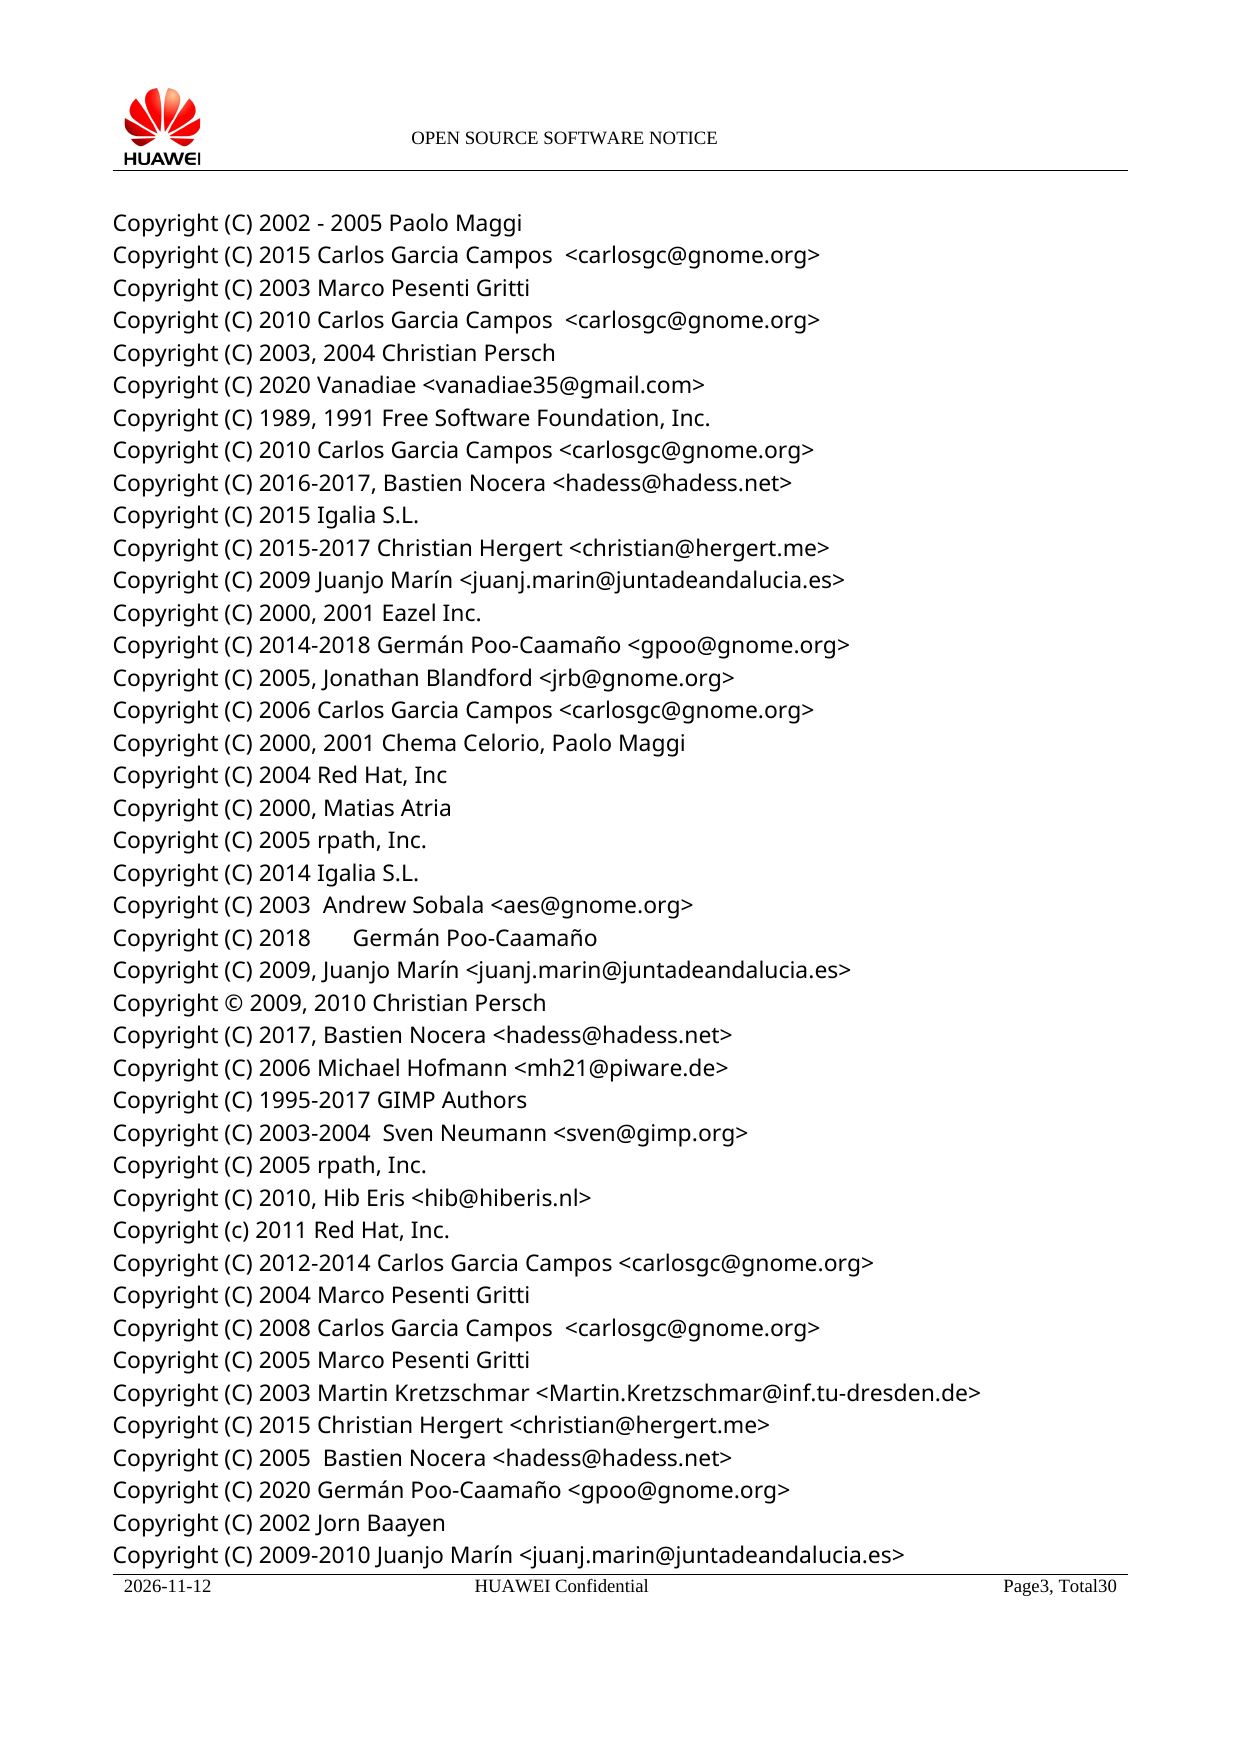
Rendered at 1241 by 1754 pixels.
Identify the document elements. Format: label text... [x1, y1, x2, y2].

picture [124, 88, 201, 165]
